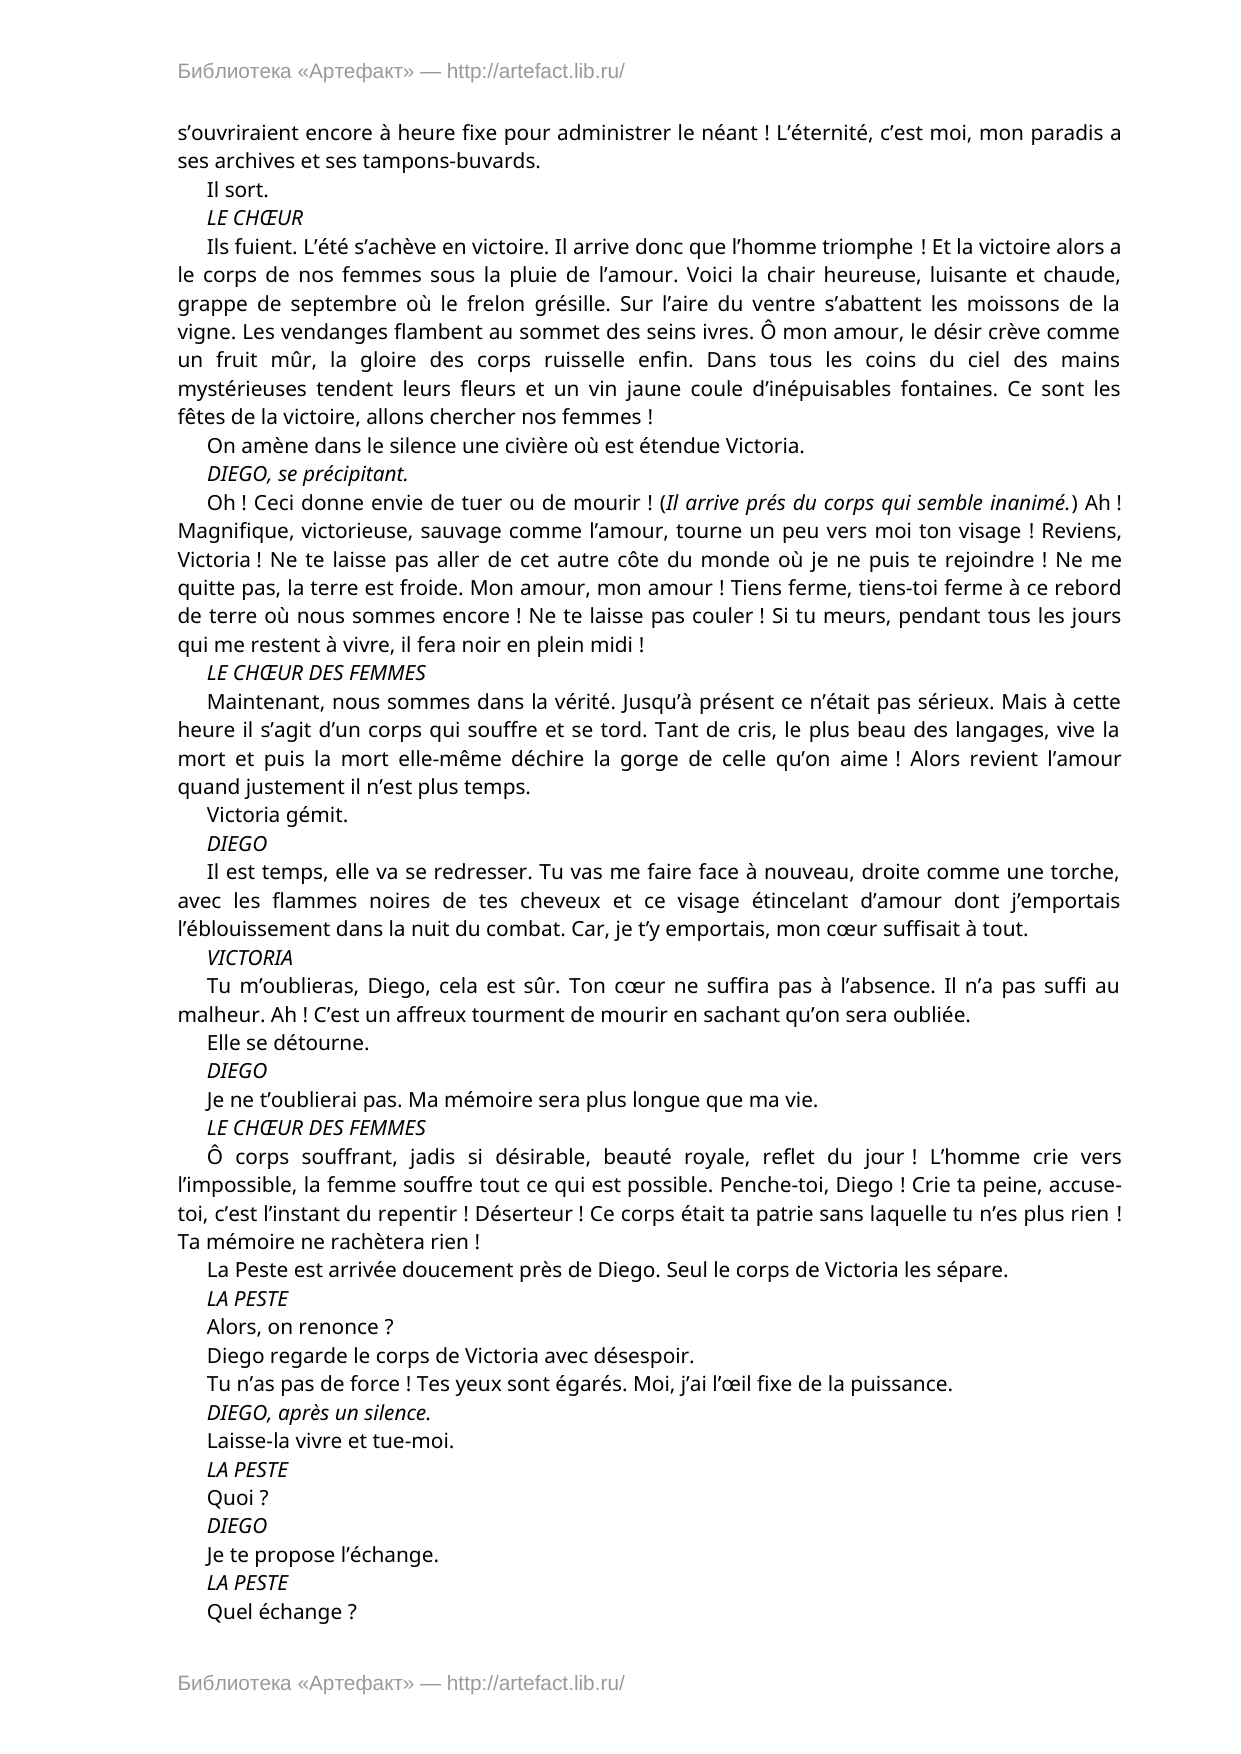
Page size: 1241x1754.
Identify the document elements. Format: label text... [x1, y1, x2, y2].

text LA PESTE [177, 1455, 1122, 1483]
text Elle se détourne. [177, 1028, 1122, 1057]
text LA PESTE [177, 1568, 1122, 1597]
text VICTORIA [177, 943, 1122, 971]
text Il sort. [177, 175, 1122, 203]
text DIEGO [177, 1512, 1122, 1540]
text Ils fuient. L’été s’achève en victoire. Il arrive donc que l’homme triomphe ! Et la victoire alors a le corps de nos femmes sous la pluie de l’amour. Voici la chair heureuse, luisante et chaude, grappe de septembre où le frelon grésille. Sur l’aire du ventre s’abattent les moissons de la vigne. Les vendanges flambent au sommet des seins ivres. Ô mon amour, le désir crève comme un fruit mûr, la gloire des corps ruisselle enfin. Dans tous les coins du ciel des mains mystérieuses tendent leurs fleurs et un vin jaune coule d’inépuisables fontaines. Ce sont les fêtes de la victoire, allons chercher nos femmes ! [177, 232, 1122, 431]
text Tu n’as pas de force ! Tes yeux sont égarés. Moi, j’ai l’œil fixe de la puissance. [177, 1369, 1122, 1398]
text Alors, on renonce ? [177, 1312, 1122, 1341]
text LE CHŒUR DES FEMMES [177, 1113, 1122, 1142]
text DIEGO [177, 829, 1122, 857]
text Je te propose l’échange. [177, 1540, 1122, 1568]
text Il est temps, elle va se redresser. Tu vas me faire face à nouveau, droite comme une torche, avec les flammes noires de tes cheveux et ce visage étincelant d’amour dont j’emportais l’éblouissement dans la nuit du combat. Car, je t’y emportais, mon cœur suffisait à tout. [177, 857, 1122, 943]
text Diego regarde le corps de Victoria avec désespoir. [177, 1341, 1122, 1369]
text LE CHŒUR [177, 203, 1122, 232]
text La Peste est arrivée doucement près de Diego. Seul le corps de Victoria les sépare. [177, 1256, 1122, 1284]
text DIEGO, se précipitant. [177, 459, 1122, 488]
text On amène dans le silence une civière où est étendue Victoria. [177, 431, 1122, 459]
text LA PESTE [177, 1284, 1122, 1312]
text Je ne t’oublierai pas. Ma mémoire sera plus longue que ma vie. [177, 1085, 1122, 1113]
text Laisse-la vivre et tue-moi. [177, 1426, 1122, 1455]
text Tu m’oublieras, Diego, cela est sûr. Ton cœur ne suffira pas à l’absence. Il n’a pas suffi au malheur. Ah ! C’est un affreux tourment de mourir en sachant qu’on sera oubliée. [177, 971, 1122, 1028]
text Victoria gémit. [177, 801, 1122, 829]
text Maintenant, nous sommes dans la vérité. Jusqu’à présent ce n’était pas sérieux. Mais à cette heure il s’agit d’un corps qui souffre et se tord. Tant de cris, le plus beau des langages, vive la mort et puis la mort elle-même déchire la gorge de celle qu’on aime ! Alors revient l’amour quand justement il n’est plus temps. [177, 687, 1122, 801]
text Quel échange ? [177, 1597, 1122, 1625]
text DIEGO [177, 1057, 1122, 1085]
text Oh ! Ceci donne envie de tuer ou de mourir ! (Il arrive prés du corps qui semble inanimé.) Ah ! Magnifique, victorieuse, sauvage comme l’amour, tourne un peu vers moi ton visage ! Reviens, Victoria ! Ne te laisse pas aller de cet autre côte du monde où je ne puis te rejoindre ! Ne me quitte pas, la terre est froide. Mon amour, mon amour ! Tiens ferme, tiens-toi ferme à ce rebord de terre où nous sommes encore ! Ne te laisse pas couler ! Si tu meurs, pendant tous les jours qui me restent à vivre, il fera noir en plein midi ! [177, 488, 1122, 658]
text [177, 118, 1122, 175]
text LE CHŒUR DES FEMMES [177, 658, 1122, 687]
text Ô corps souffrant, jadis si désirable, beauté royale, reflet du jour ! L’homme crie vers l’impossible, la femme souffre tout ce qui est possible. Penche-toi, Diego ! Crie ta peine, accuse-toi, c’est l’instant du repentir ! Déserteur ! Ce corps était ta patrie sans laquelle tu n’es plus rien ! Ta mémoire ne rachètera rien ! [177, 1142, 1122, 1256]
text DIEGO, après un silence. [177, 1398, 1122, 1426]
text Quoi ? [177, 1483, 1122, 1512]
